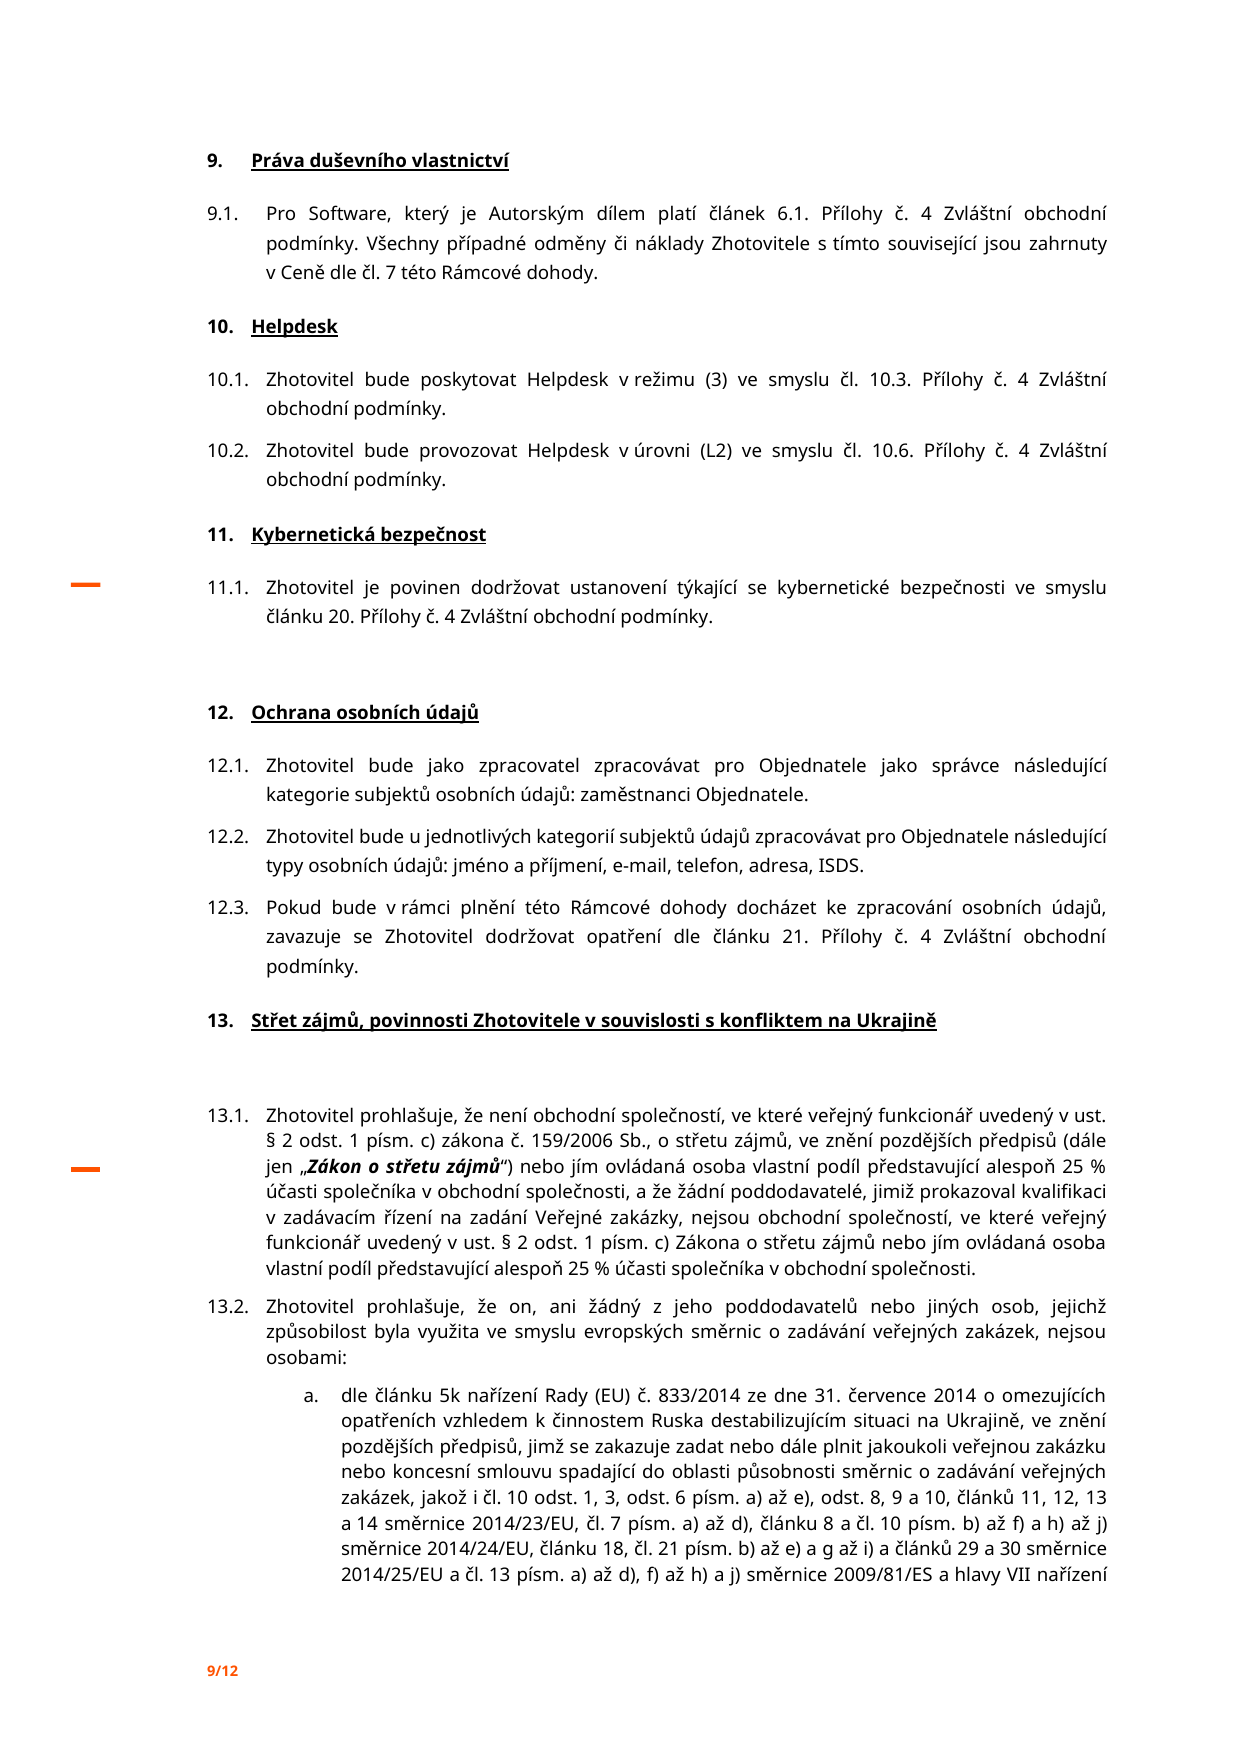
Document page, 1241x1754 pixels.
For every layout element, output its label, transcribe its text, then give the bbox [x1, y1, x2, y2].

list Zhotovitel je povinen dodržovat ustanovení týkající se kybernetické bezpečnosti ve smyslu článku 20. Přílohy č. 4 Zvláštní obchodní podmínky. [207, 574, 1107, 629]
subtitle Střet zájmů, povinnosti Zhotovitele v souvislosti s konfliktem na Ukrajině [207, 1007, 1107, 1033]
subtitle Ochrana osobních údajů [207, 699, 1107, 725]
list Zhotovitel bude provozovat Helpdesk v úrovni (L2) ve smyslu čl. 10.6. Přílohy č. 4 Zvláštní obchodní podmínky. [207, 437, 1107, 492]
list Pro Software, který je Autorským dílem platí článek 6.1. Přílohy č. 4 Zvláštní obchodní podmínky. Všechny případné odměny či náklady Zhotovitele s tímto související jsou zahrnuty v Ceně dle čl. 7 této Rámcové dohody. [207, 201, 1107, 285]
subtitle Práva duševního vlastnictví [207, 148, 1107, 173]
list Zhotovitel prohlašuje, že není obchodní společností, ve které veřejný funkcionář uvedený v ust. § 2 odst. 1 písm. c) zákona č. 159/2006 Sb., o střetu zájmů, ve znění pozdějších předpisů (dále jen „Zákon o střetu zájmů“) nebo jím ovládaná osoba vlastní podíl představující alespoň 25 % účasti společníka v obchodní společnosti, a že žádní poddodavatelé, jimiž prokazoval kvalifikaci v zadávacím řízení na zadání Veřejné zakázky, nejsou obchodní společností, ve které veřejný funkcionář uvedený v ust. § 2 odst. 1 písm. c) Zákona o střetu zájmů nebo jím ovládaná osoba vlastní podíl představující alespoň 25 % účasti společníka v obchodní společnosti. [207, 1102, 1107, 1281]
list Zhotovitel prohlašuje, že on, ani žádný z jeho poddodavatelů nebo jiných osob, jejichž způsobilost byla využita ve smyslu evropských směrnic o zadávání veřejných zakázek, nejsou osobami: [207, 1293, 1107, 1370]
subtitle Kybernetická bezpečnost [207, 521, 1107, 547]
list Zhotovitel bude jako zpracovatel zpracovávat pro Objednatele jako správce následující kategorie subjektů osobních údajů: zaměstnanci Objednatele. [207, 752, 1107, 807]
list Pokud bude v rámci plnění této Rámcové dohody docházet ke zpracování osobních údajů, zavazuje se Zhotovitel dodržovat opatření dle článku 21. Přílohy č. 4 Zvláštní obchodní podmínky. [207, 894, 1107, 978]
list Zhotovitel bude poskytovat Helpdesk v režimu (3) ve smyslu čl. 10.3. Přílohy č. 4 Zvláštní obchodní podmínky. [207, 366, 1107, 421]
subtitle Helpdesk [207, 313, 1107, 339]
list Zhotovitel bude u jednotlivých kategorií subjektů údajů zpracovávat pro Objednatele následující typy osobních údajů: jméno a příjmení, e-mail, telefon, adresa, ISDS. [207, 823, 1107, 878]
